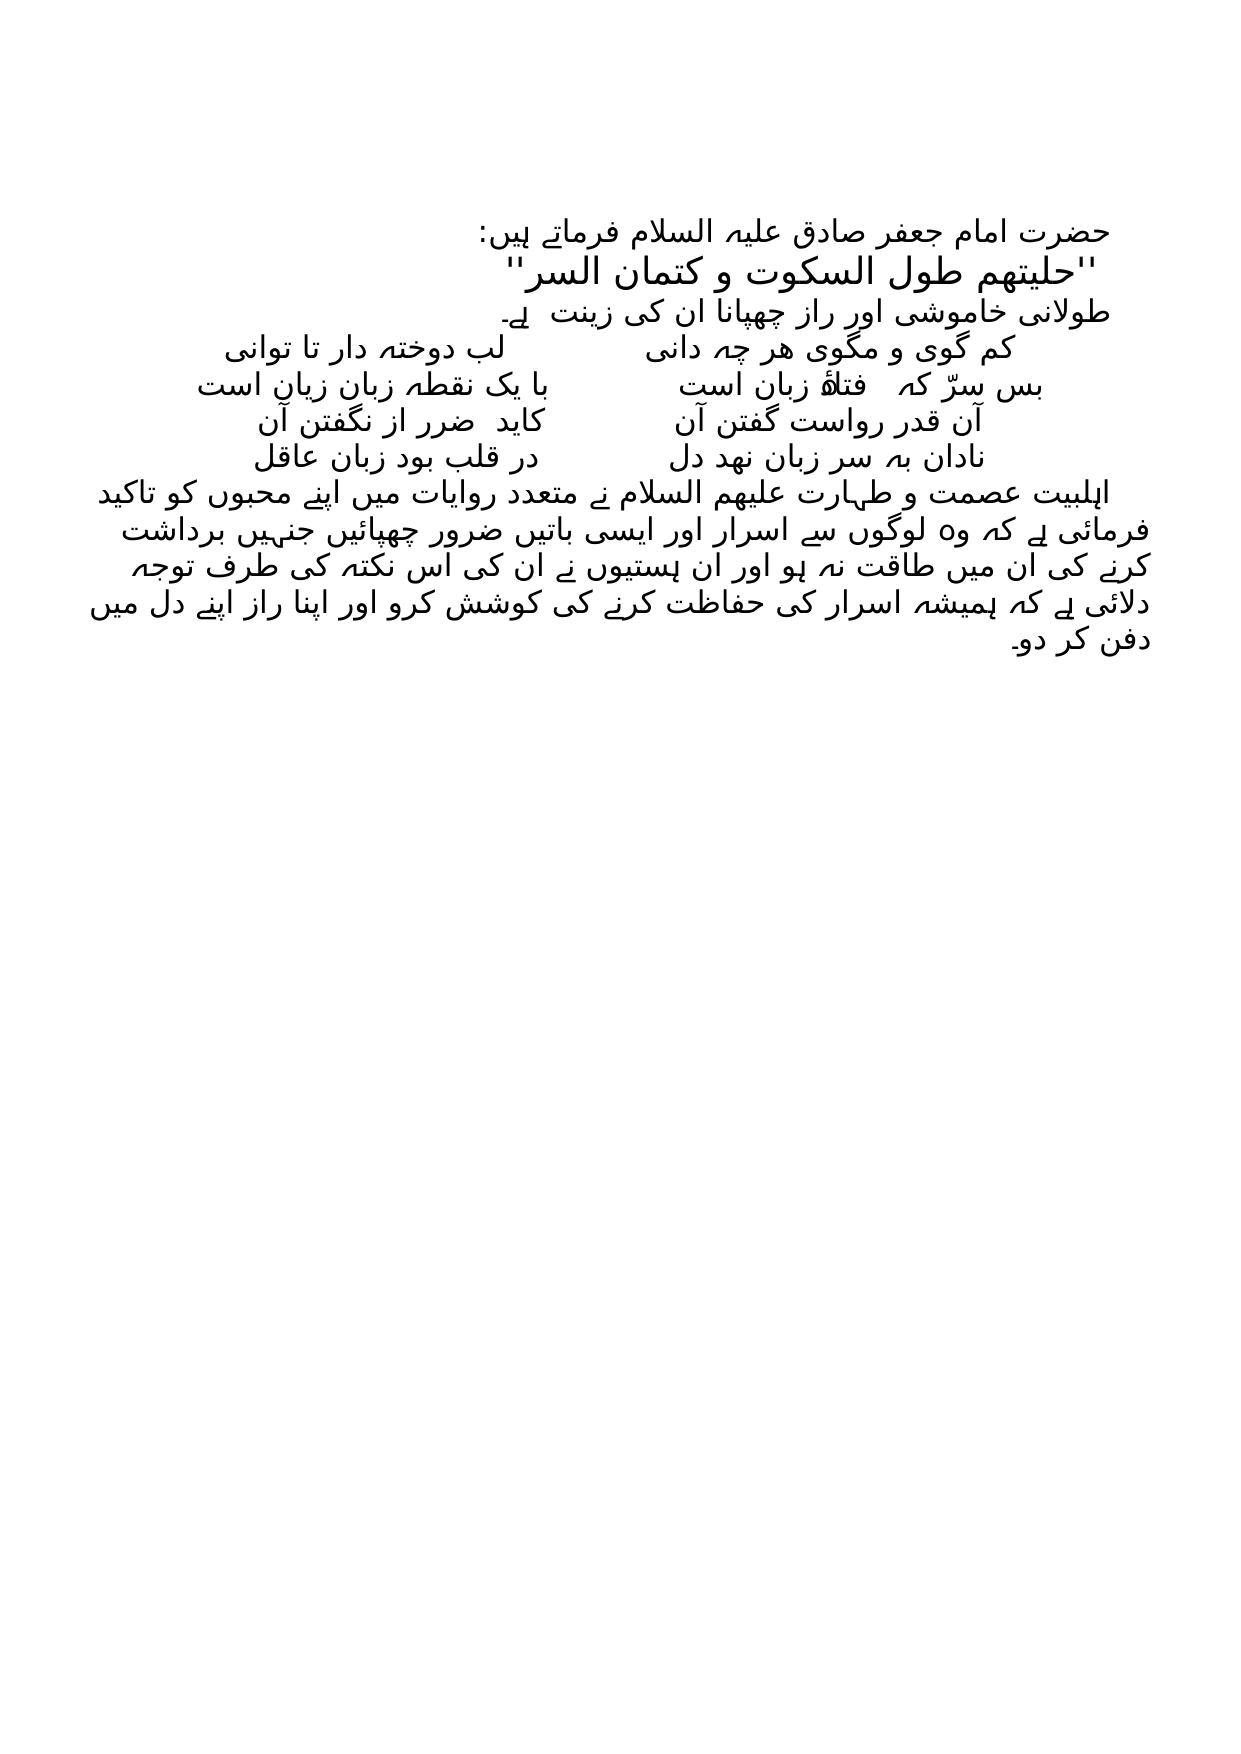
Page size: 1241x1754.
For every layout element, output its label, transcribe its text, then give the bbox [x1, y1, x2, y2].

text اہلبیت عصمت و طہارت علیھم السلام نے متعدد روایات میں اپنے محبوں کو تاکید فرمائی ہے کہ وہ لوگوں سے اسرار اور ایسی باتیں ضرور چھپائیں جنہیں برداشت کرنے کی ان میں طاقت نہ ہو اور ان ہستیوں نے ان کی اس نکتہ کی طرف توجہ دلائی ہے کہ ہمیشہ اسرار کی حفاظت کرنے کی کوشش کرو اور اپنا راز اپنے دل میں دفن کر دو۔ [89, 475, 1152, 657]
text نادان بہ سر زبان نھد دل در قلب بود زبان عاقل [89, 438, 1152, 475]
text کم گوی و مگوی ھر چہ دانی لب دوختہ دار تا توانی [89, 329, 1152, 366]
text حضرت امام جعفر صادق علیہ السلام فرماتے ہیں: [89, 213, 1152, 249]
text آن قدر رواست گفتن آن کاید ضرر از نگفتن آن [89, 402, 1152, 438]
text بس سرّ کہ فتادۂ زبان است با یک نقطہ زبان زیان است [89, 366, 1152, 402]
text ''حلیتهم طول السکوت و کتمان السر'' [89, 249, 1152, 293]
text طولانی خاموشی اور راز چھپانا ان کی زینت ہے۔ [89, 293, 1152, 329]
